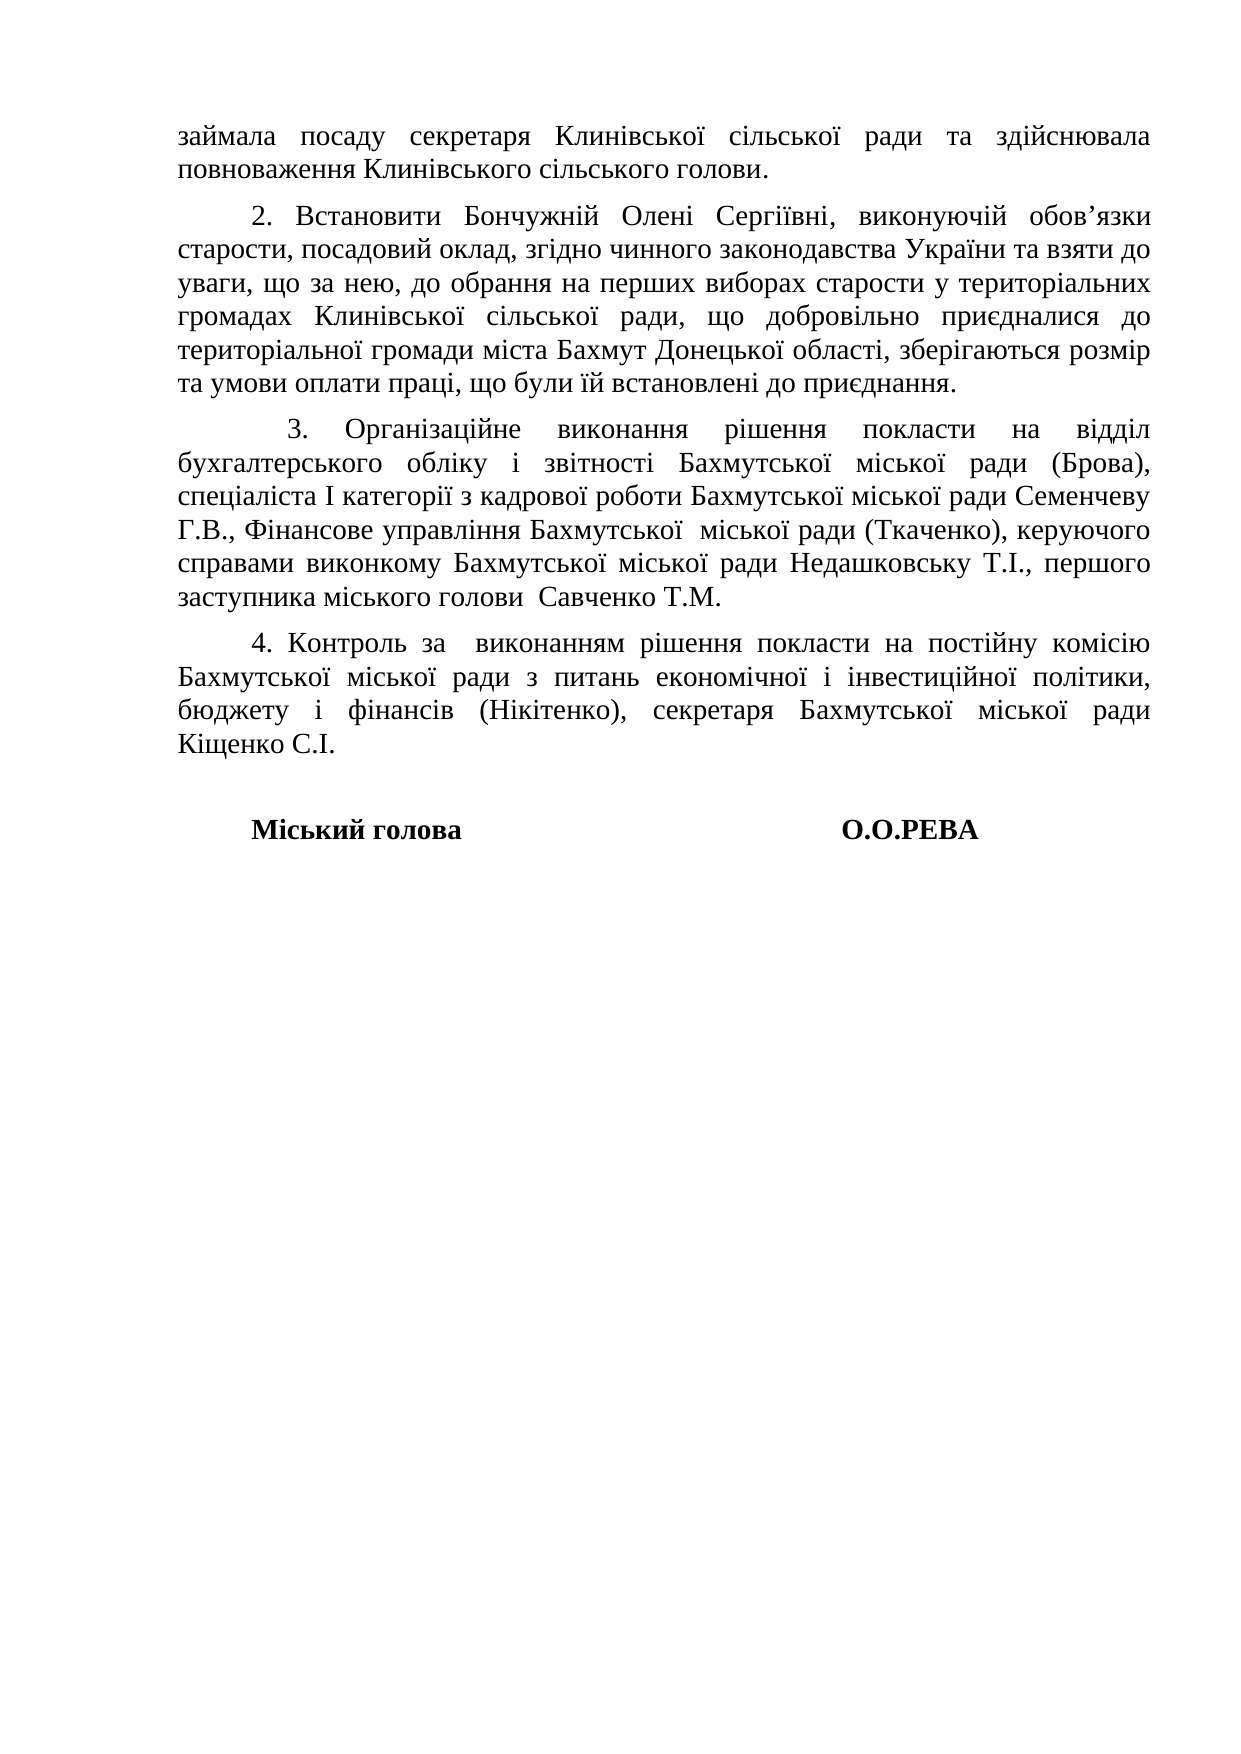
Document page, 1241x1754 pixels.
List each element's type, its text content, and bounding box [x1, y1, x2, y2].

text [177, 118, 1152, 185]
text Міський голова О.О.РЕВА [177, 812, 1152, 846]
text 2. Встановити Бончужній Олені Сергіївні, виконуючій обов’язки старости, посадовий оклад, згідно чинного законодавства України та взяти до уваги, що за нею, до обрання на перших виборах старости у територіальних громадах Клинівської сільської ради, що добровільно приєдналися до територіальної громади міста Бахмут Донецької області, зберігаються розмір та умови оплати праці, що були їй встановлені до приєднання. [177, 198, 1152, 399]
text 3. Організаційне виконання рішення покласти на відділ бухгалтерського обліку і звітності Бахмутської міської ради (Брова), спеціаліста І категорії з кадрової роботи Бахмутської міської ради Семенчеву Г.В., Фінансове управління Бахмутської міської ради (Ткаченко), керуючого справами виконкому Бахмутської міської ради Недашковську Т.І., першого заступника міського голови Савченко Т.М. [177, 411, 1152, 613]
text 4. Контроль за виконанням рішення покласти на постійну комісію Бахмутської міської ради з питань економічної і інвестиційної політики, бюджету і фінансів (Нікітенко), секретаря Бахмутської міської ради Кіщенко С.І. [177, 625, 1152, 759]
